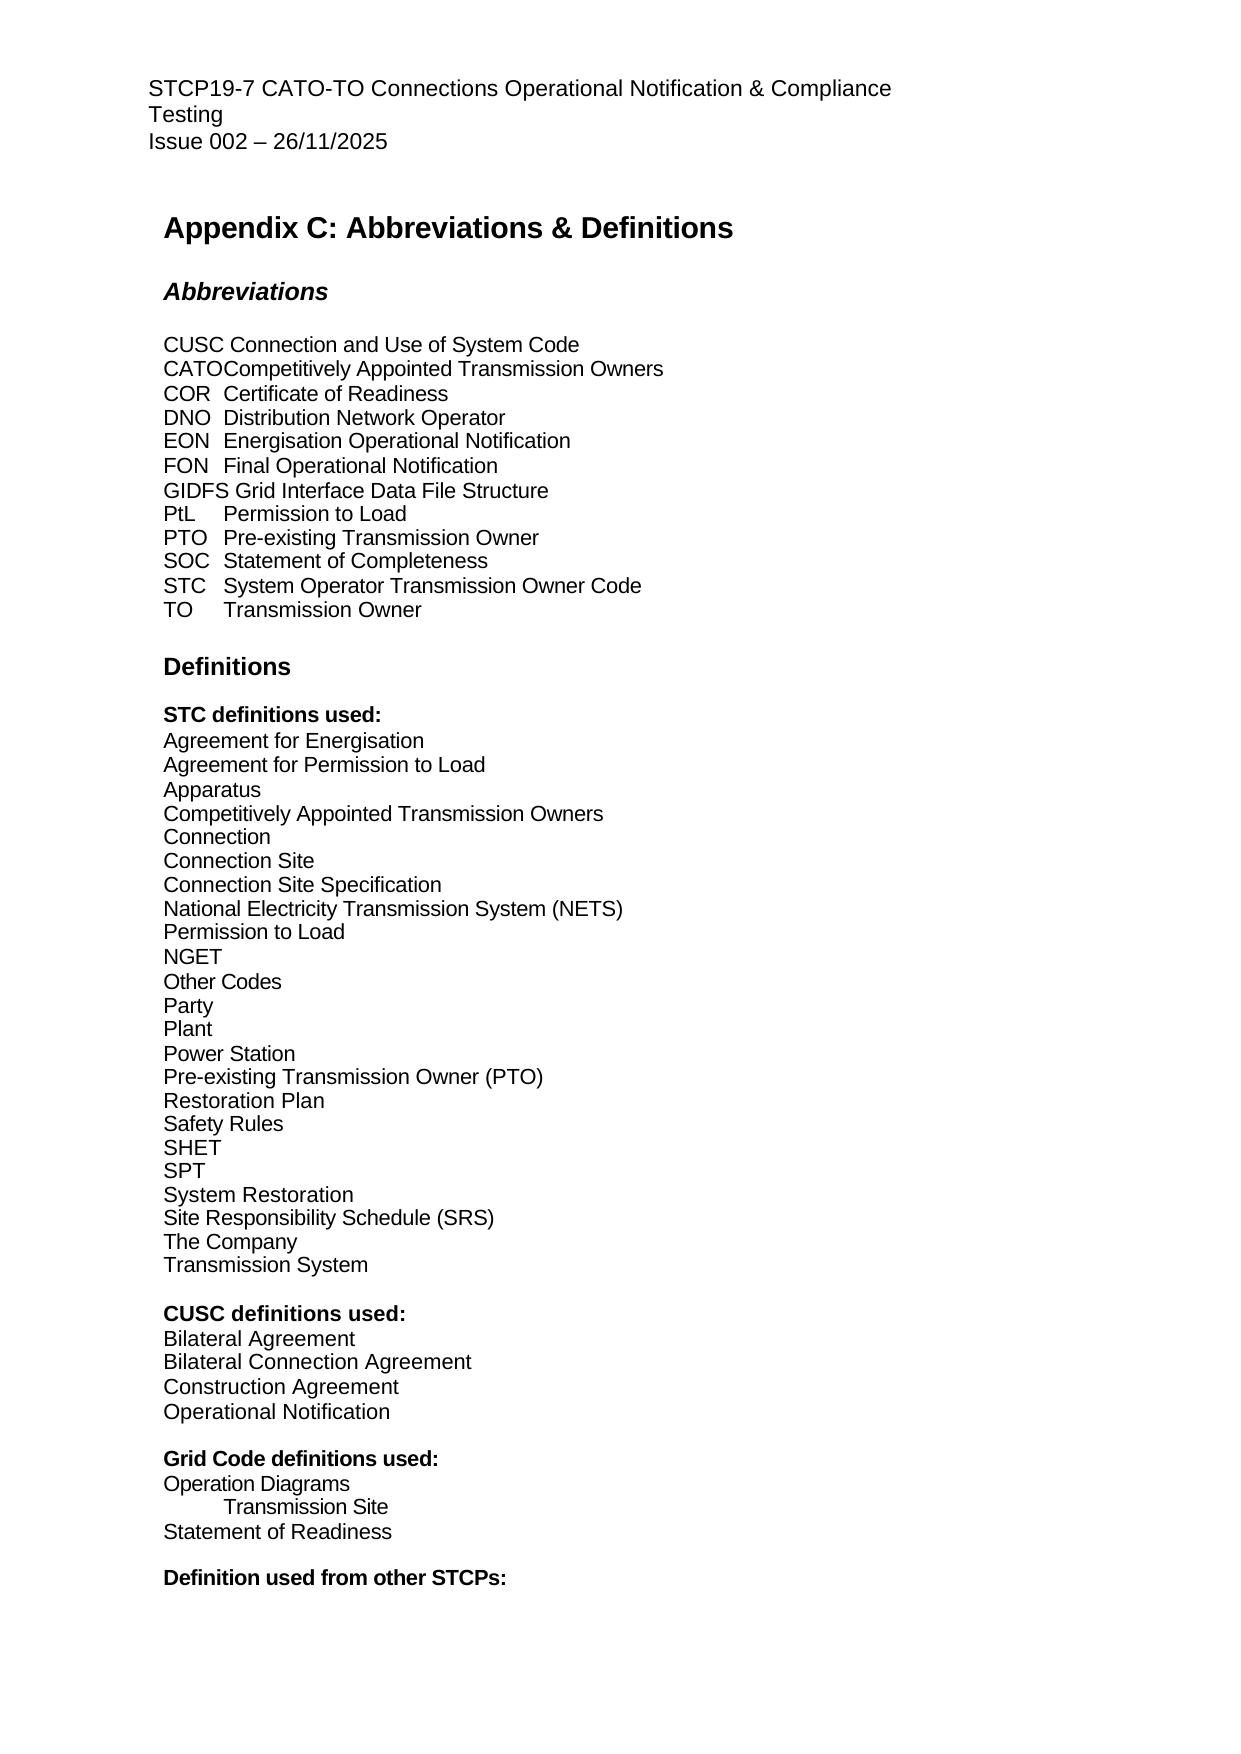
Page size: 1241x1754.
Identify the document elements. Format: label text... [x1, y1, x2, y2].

text SOC Statement of Completeness [163, 550, 960, 573]
text Definitions [163, 652, 960, 681]
text Operation Diagrams Transmission Site [163, 1472, 450, 1519]
text Grid Code definitions used: [163, 1447, 960, 1472]
text Operational Notification [163, 1399, 495, 1424]
text System Restoration [163, 1183, 960, 1207]
text Construction Agreement [163, 1374, 495, 1399]
text Restoration Plan [163, 1089, 960, 1113]
text National Electricity Transmission System (NETS) [163, 898, 960, 921]
text CUSC definitions used: [163, 1302, 495, 1327]
text NGET [163, 945, 960, 969]
text Abbreviations [163, 277, 960, 306]
text Pre-existing Transmission Owner (PTO) [163, 1066, 960, 1089]
text Other Codes [163, 970, 960, 994]
text COR Certificate of Readiness [163, 383, 960, 407]
text Statement of Readiness [163, 1520, 960, 1544]
text Appendix C: Abbreviations & Definitions [163, 211, 960, 246]
text Connection Site [163, 849, 960, 873]
text Permission to Load [163, 921, 960, 944]
text SHET [163, 1136, 960, 1160]
text TO Transmission Owner [163, 598, 960, 622]
text PtL Permission to Load [163, 503, 960, 527]
text SPT [163, 1160, 960, 1183]
text Transmission System [163, 1254, 960, 1277]
text Apparatus [163, 778, 960, 802]
text CUSC Connection and Use of System Code [163, 334, 960, 358]
text FON Final Operational Notification [163, 454, 960, 478]
text Agreement for Permission to Load [163, 753, 960, 777]
text Safety Rules [163, 1113, 960, 1136]
text STC definitions used: [163, 703, 960, 728]
text Bilateral Connection Agreement [163, 1351, 960, 1374]
text Definition used from other STCPs: [163, 1565, 960, 1590]
text GIDFS Grid Interface Data File Structure [163, 479, 960, 503]
text Bilateral Agreement [163, 1327, 495, 1351]
text DNO Distribution Network Operator [163, 407, 960, 429]
text Site Responsibility Schedule (SRS) [163, 1207, 960, 1230]
text PTO Pre-existing Transmission Owner [163, 527, 960, 550]
text Agreement for Energisation [163, 729, 960, 753]
text Power Station [163, 1042, 960, 1066]
text EON Energisation Operational Notification [163, 429, 960, 453]
text Party [163, 994, 960, 1018]
text Competitively Appointed Transmission Owners [163, 802, 960, 826]
text CATO Competitively Appointed Transmission Owners [163, 358, 960, 382]
text STC System Operator Transmission Owner Code [163, 574, 960, 598]
text Connection Site Specification [163, 874, 960, 898]
text Plant [163, 1018, 960, 1041]
text Connection [163, 826, 960, 849]
text The Company [163, 1230, 960, 1254]
